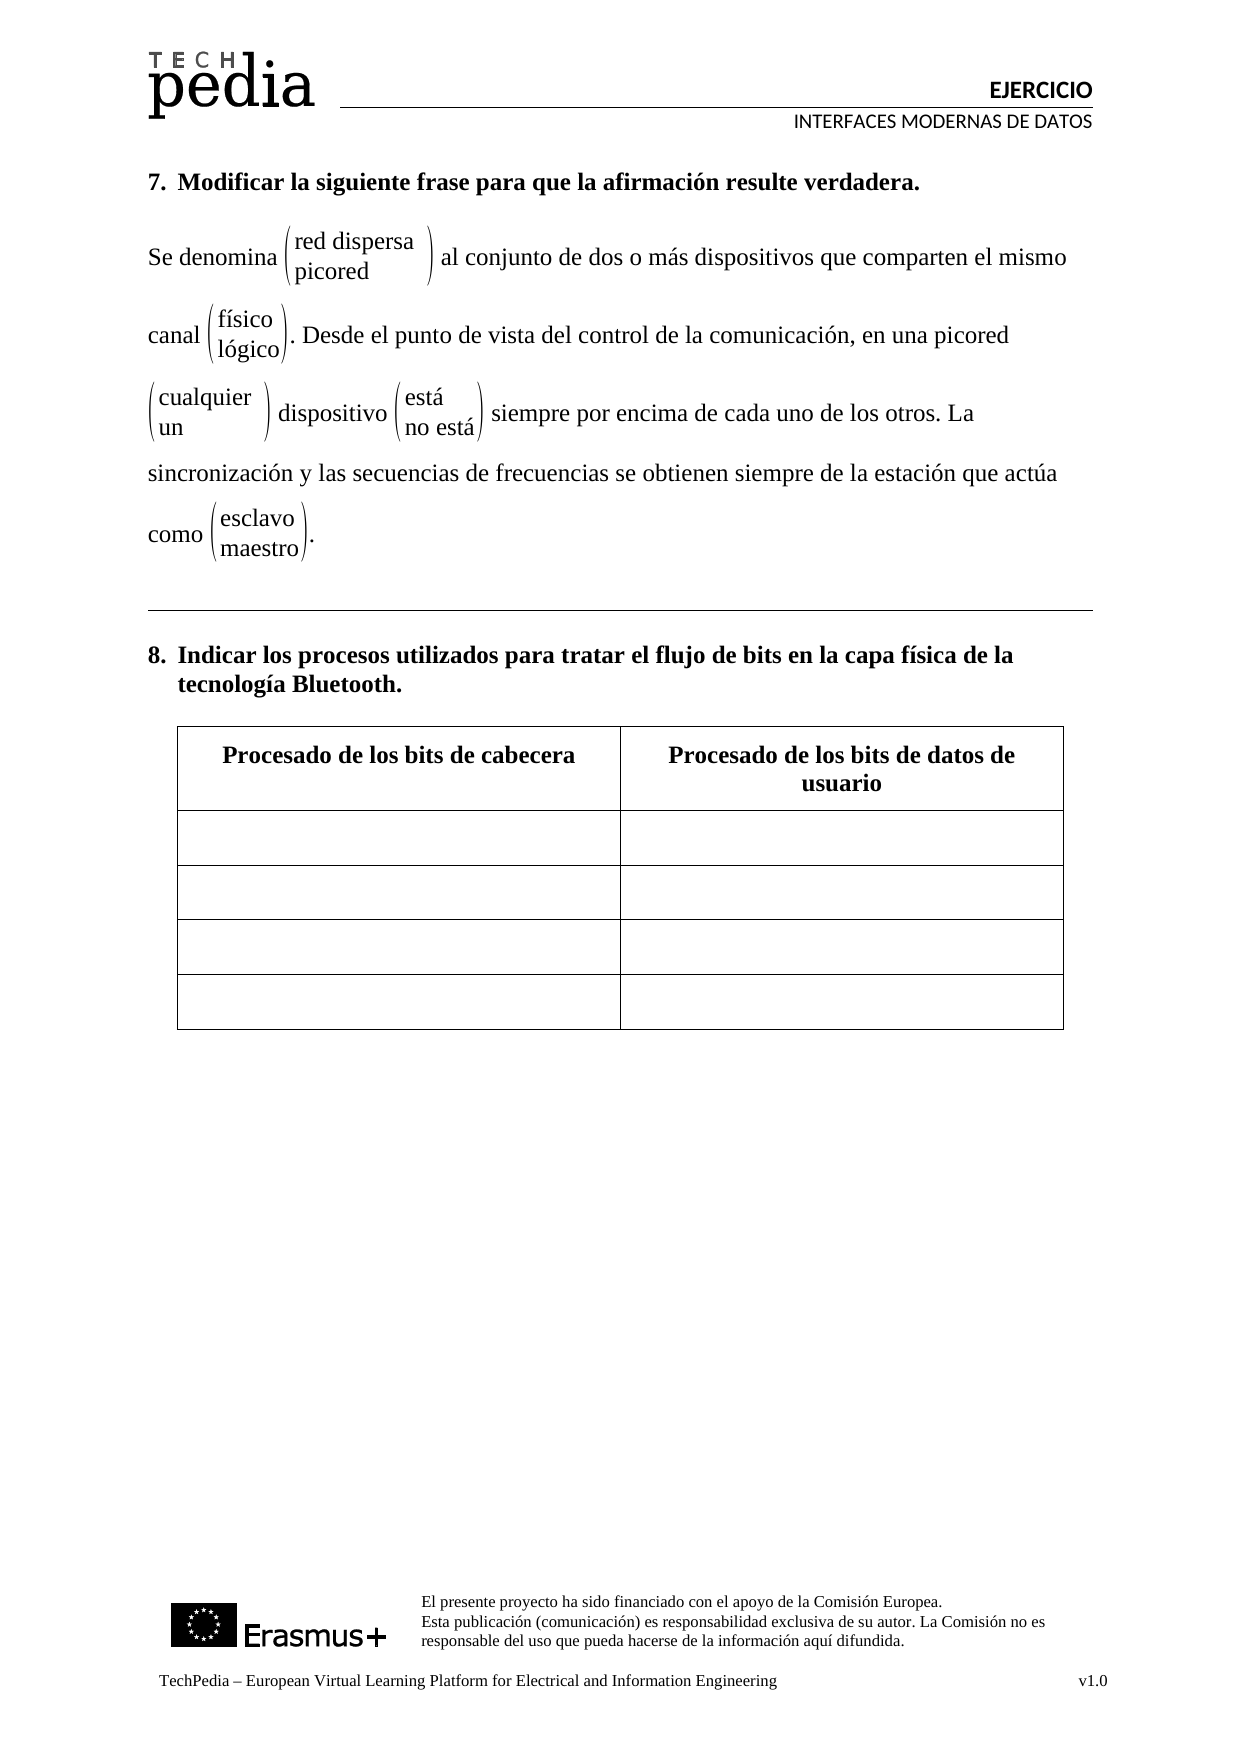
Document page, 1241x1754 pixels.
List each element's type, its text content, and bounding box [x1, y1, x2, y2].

table_cell [178, 811, 620, 864]
table_cell [621, 811, 1063, 864]
text Modificar la siguiente frase para que la afirmación resulte verdadera. [148, 167, 1093, 196]
table_header Procesado de los bits de datos de usuario [621, 727, 1063, 810]
table_cell [621, 866, 1063, 919]
table_cell [621, 975, 1063, 1029]
table_header Procesado de los bits de cabecera [178, 727, 620, 810]
table_cell [178, 920, 620, 974]
table_cell [178, 975, 620, 1029]
table_cell [178, 866, 620, 919]
table_cell [621, 920, 1063, 974]
text Se denomina al conjunto de dos o más dispositivos que comparten el mismo canal . Desde el punto de vista del control de la comunicación, en una picored dispositivo siempre por encima de cada uno de los otros. La sincronización y las secuencias de frecuencias se obtienen siempre de la estación que actúa como . [148, 225, 1093, 565]
text Indicar los procesos utilizados para tratar el flujo de bits en la capa física de la tecnología Bluetooth. [148, 640, 1093, 697]
